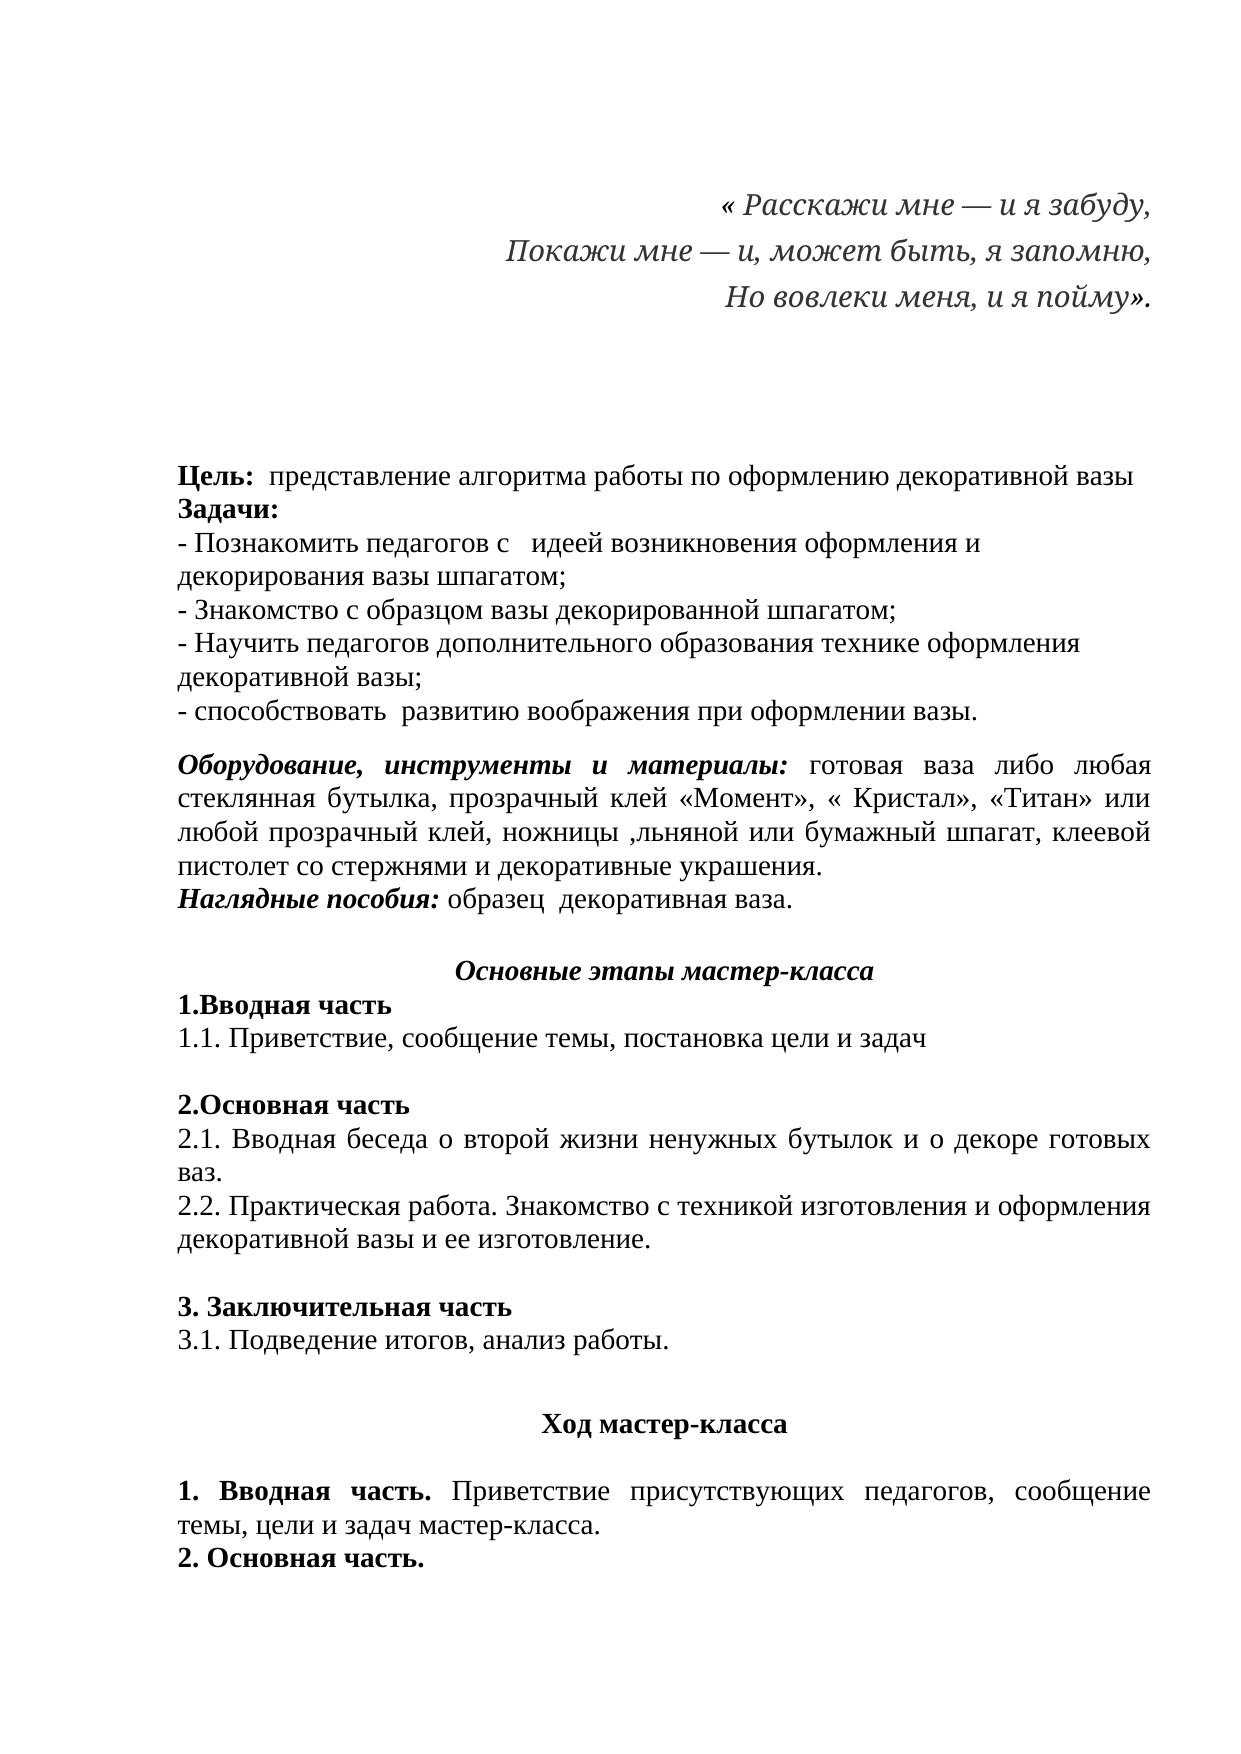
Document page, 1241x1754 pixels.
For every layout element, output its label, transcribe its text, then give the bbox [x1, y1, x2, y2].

text Ход мастер-класса [177, 1406, 1152, 1440]
text 1.Вводная часть [177, 987, 1152, 1020]
text - Познакомить педагогов с идеей возникновения оформления и декорирования вазы шпагатом; [177, 525, 1152, 592]
text « Расскажи мне — и я забуду, Покажи мне — и, может быть, я запомню, Но вовлеки меня, и я пойму». [177, 184, 1152, 316]
text - способствовать развитию воображения при оформлении вазы. [177, 693, 1152, 726]
text Основные этапы мастер-класса [177, 953, 1152, 987]
text 2. Основная часть. [177, 1540, 1152, 1574]
text 3. Заключительная часть [177, 1289, 1152, 1322]
text Оборудование, инструменты и материалы: готовая ваза либо любая стеклянная бутылка, прозрачный клей «Момент», « Кристал», «Титан» или любой прозрачный клей, ножницы ,льняной или бумажный шпагат, клеевой пистолет со стержнями и декоративные украшения. [177, 747, 1152, 881]
text 2.2. Практическая работа. Знакомство с техникой изготовления и оформления декоративной вазы и ее изготовление. [177, 1188, 1152, 1255]
text Задачи: [177, 491, 1152, 525]
text - Знакомство с образцом вазы декорированной шпагатом; [177, 592, 1152, 626]
text 2.Основная часть [177, 1087, 1152, 1121]
text Цель: представление алгоритма работы по оформлению декоративной вазы [177, 458, 1152, 491]
text 2.1. Вводная беседа о второй жизни ненужных бутылок и о декоре готовых ваз. [177, 1121, 1152, 1188]
text 3.1. Подведение итогов, анализ работы. [177, 1322, 1152, 1356]
text 1. Вводная часть. Приветствие присутствующих педагогов, сообщение темы, цели и задач мастер-класса. [177, 1473, 1152, 1540]
text 1.1. Приветствие, сообщение темы, постановка цели и задач [177, 1020, 1152, 1054]
text - Научить педагогов дополнительного образования технике оформления декоративной вазы; [177, 626, 1152, 693]
text Наглядные пособия: образец декоративная ваза. [177, 881, 1152, 915]
